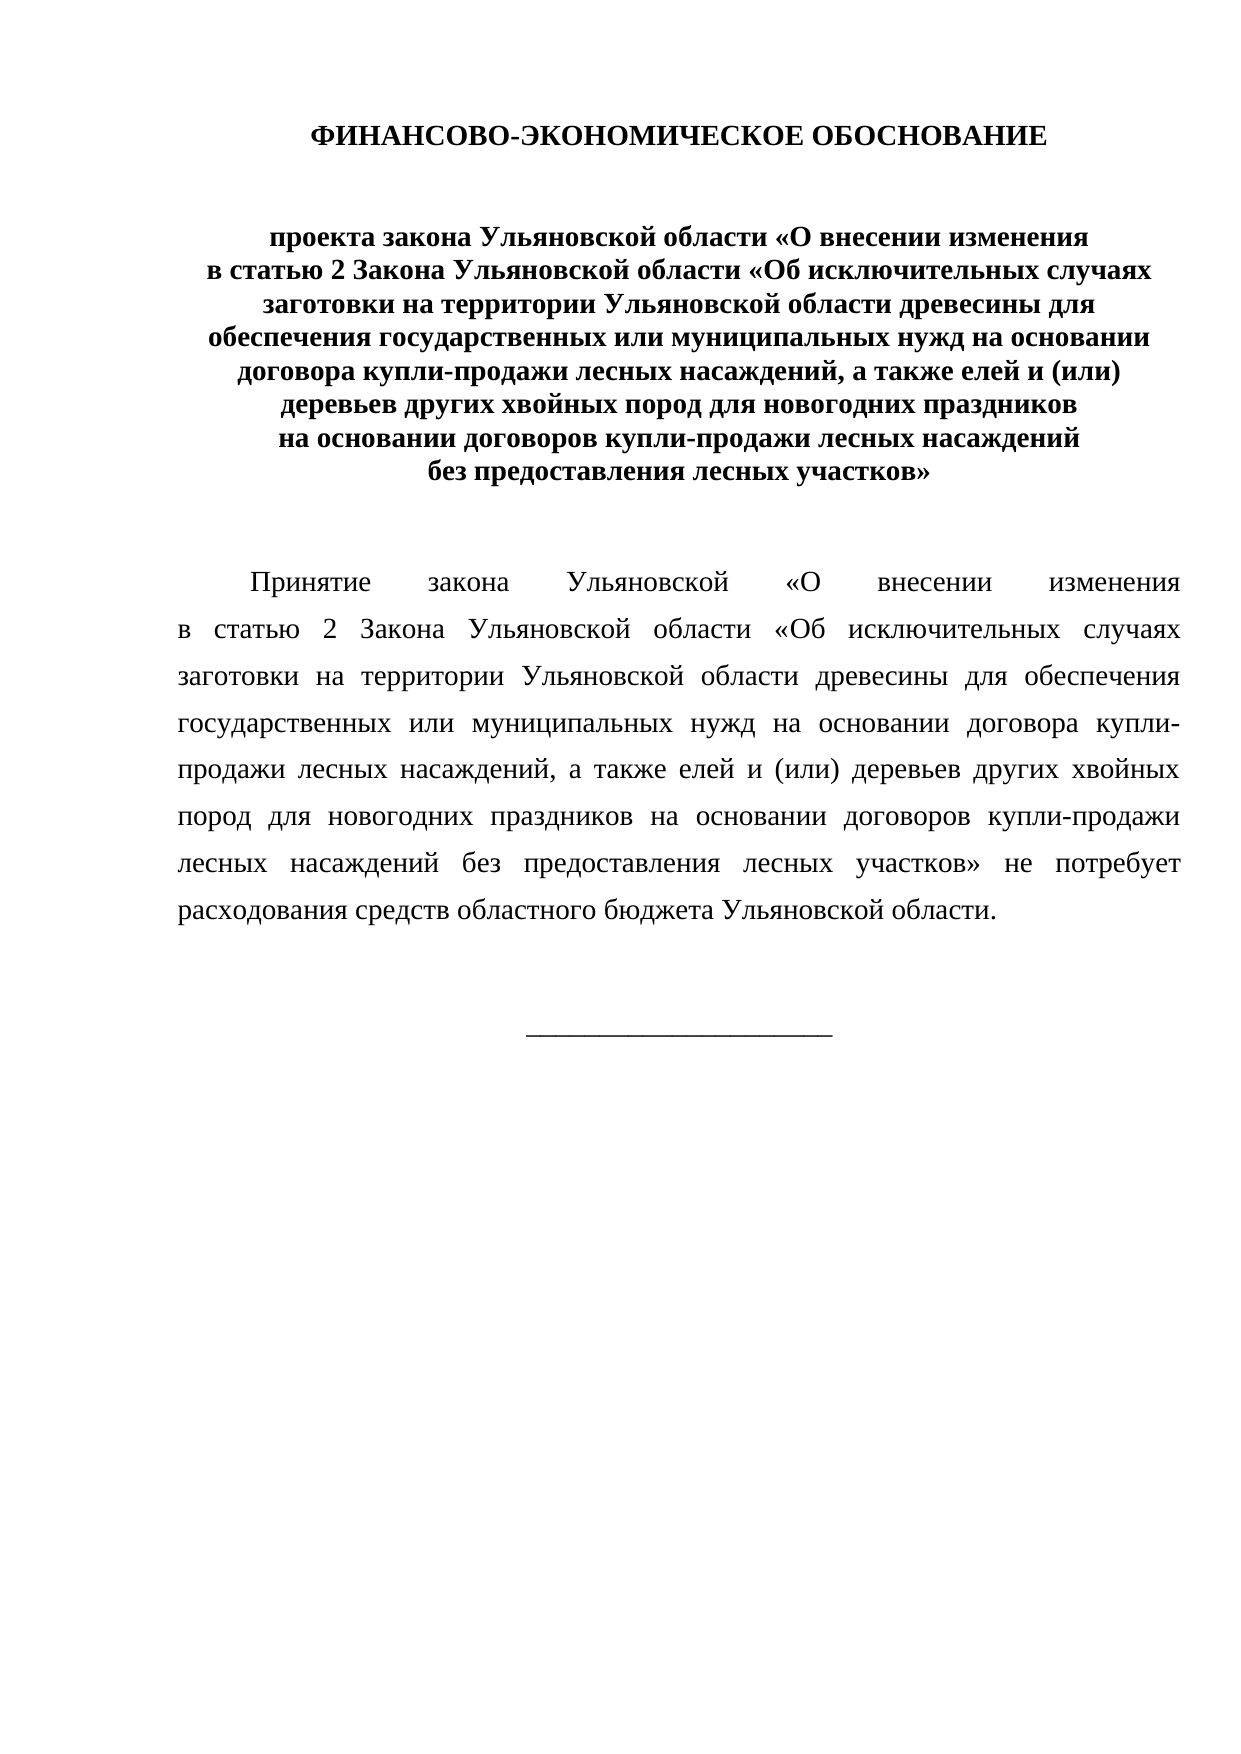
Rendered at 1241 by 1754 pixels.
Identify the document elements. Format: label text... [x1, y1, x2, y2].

text Принятие закона Ульяновской «О внесении изменения в статью 2 Закона Ульяновской области «Об исключительных случаях заготовки на территории Ульяновской области древесины для обеспечения государственных или муниципальных нужд на основании договора купли-продажи лесных насаждений, а также елей и (или) деревьев других хвойных пород для новогодних праздников на основании договоров купли-продажи лесных насаждений без предоставления лесных участков» не потребует расходования средств областного бюджета Ульяновской области. [177, 564, 1181, 926]
text _____________________ [177, 1006, 1181, 1040]
text Финансово-экономическое обоснование [177, 118, 1181, 152]
text в статью 2 Закона Ульяновской области «Об исключительных случаях заготовки на территории Ульяновской области древесины для обеспечения государственных или муниципальных нужд на основании договора купли-продажи лесных насаждений, а также елей и (или) деревьев других хвойных пород для новогодних праздников [177, 252, 1181, 420]
text проекта закона Ульяновской области «О внесении изменения [177, 219, 1181, 252]
text на основании договоров купли-продажи лесных насаждений [177, 420, 1181, 453]
text без предоставления лесных участков» [177, 453, 1181, 487]
